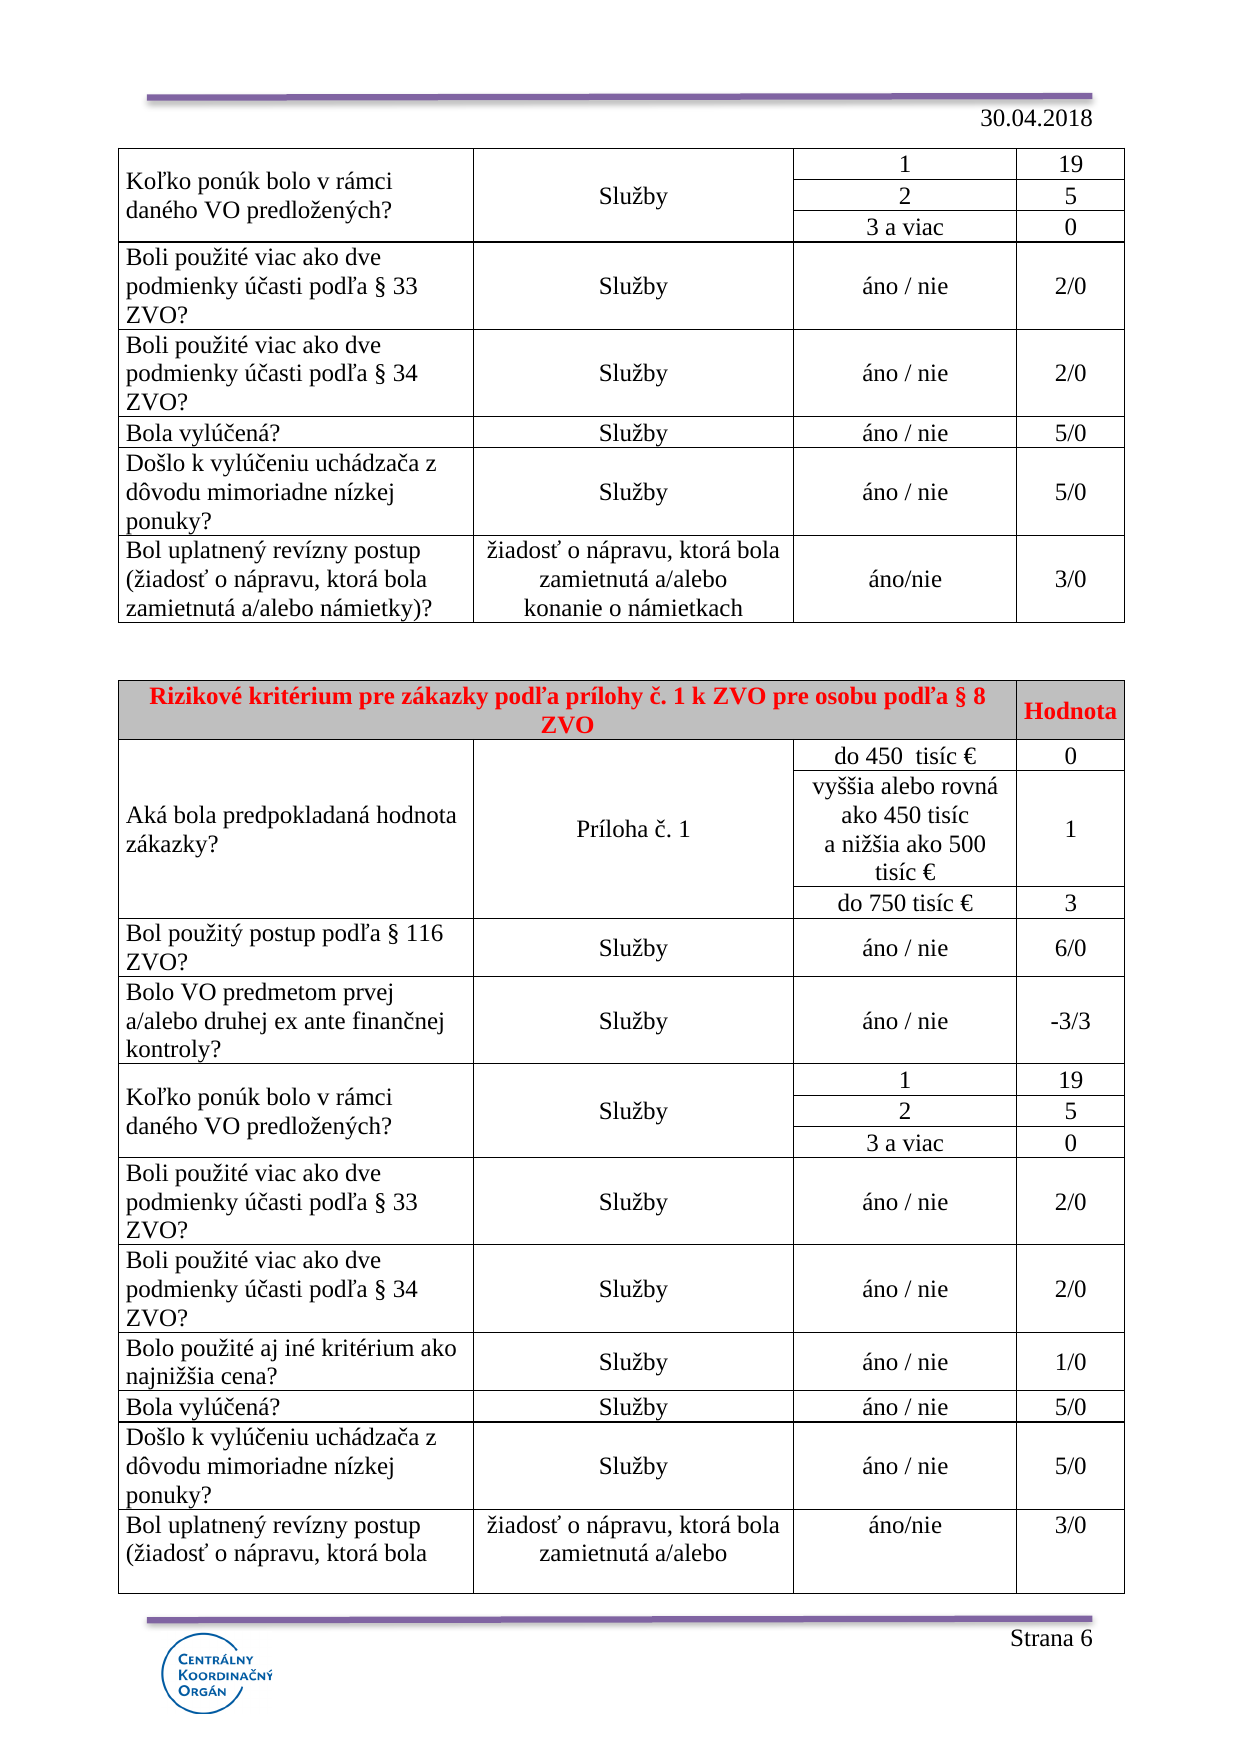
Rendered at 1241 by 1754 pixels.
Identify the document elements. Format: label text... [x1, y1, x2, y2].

table_header Rizikové kritérium pre zákazky podľa prílohy č. 1 k ZVO pre osobu podľa § 8 ZVO [119, 681, 1016, 739]
table_cell 1/0 [1017, 1333, 1124, 1390]
table_cell Služby [474, 977, 793, 1063]
table_cell Bolo použité aj iné kritérium ako najnižšia cena? [119, 1333, 473, 1390]
table_cell Služby [474, 1333, 793, 1390]
table_cell áno / nie [794, 1245, 1016, 1332]
table_cell 3 [1017, 887, 1124, 917]
table_cell 19 [1017, 149, 1124, 179]
table_cell Boli použité viac ako dve podmienky účasti podľa § 33 ZVO? [119, 1158, 473, 1244]
table_cell Služby [474, 149, 793, 241]
table_cell Došlo k vylúčeniu uchádzača z dôvodu mimoriadne nízkej ponuky? [119, 448, 473, 534]
table_cell Služby [474, 1064, 793, 1157]
table_cell 2/0 [1017, 1245, 1124, 1332]
table_cell Služby [474, 1391, 793, 1421]
table_cell Boli použité viac ako dve podmienky účasti podľa § 34 ZVO? [119, 1245, 473, 1332]
table_cell áno / nie [794, 1333, 1016, 1390]
table_cell Došlo k vylúčeniu uchádzača z dôvodu mimoriadne nízkej ponuky? [119, 1423, 473, 1509]
table_cell 5/0 [1017, 1391, 1124, 1421]
table_cell 3 a viac [794, 211, 1016, 241]
table_cell 3/0 [1017, 536, 1124, 622]
table_cell áno / nie [794, 417, 1016, 447]
table_cell 0 [1017, 211, 1124, 241]
table_cell áno / nie [794, 1423, 1016, 1509]
table_cell Koľko ponúk bolo v rámci daného VO predložených? [119, 149, 473, 241]
table_cell Služby [474, 1423, 793, 1509]
table_cell Aká bola predpokladaná hodnota zákazky? [119, 740, 473, 917]
table_cell Služby [474, 1158, 793, 1244]
table_cell 5 [1017, 180, 1124, 210]
table_cell Boli použité viac ako dve podmienky účasti podľa § 33 ZVO? [119, 243, 473, 329]
table_cell 2/0 [1017, 330, 1124, 416]
table_cell Služby [474, 448, 793, 534]
table_cell áno / nie [794, 1158, 1016, 1244]
table_cell 5/0 [1017, 1423, 1124, 1509]
table_cell áno / nie [794, 977, 1016, 1063]
table_cell áno / nie [794, 448, 1016, 534]
table_cell Bola vylúčená? [119, 1391, 473, 1421]
table_cell 5/0 [1017, 417, 1124, 447]
table_cell 2 [794, 180, 1016, 210]
table_cell 1 [1017, 771, 1124, 886]
table_cell Príloha č. 1 [474, 740, 793, 917]
table_cell áno / nie [794, 243, 1016, 329]
table_cell do 450 tisíc € [794, 740, 1016, 770]
table_cell -3/3 [1017, 977, 1124, 1063]
table_cell žiadosť o nápravu, ktorá bola zamietnutá a/alebo konanie o námietkach [474, 536, 793, 622]
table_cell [474, 1510, 793, 1593]
table_cell áno / nie [794, 330, 1016, 416]
table_cell 0 [1017, 740, 1124, 770]
table_cell 0 [1017, 1127, 1124, 1157]
table_cell Služby [474, 417, 793, 447]
table_cell Bol uplatnený revízny postup (žiadosť o nápravu, ktorá bola zamietnutá a/alebo námietky)? [119, 536, 473, 622]
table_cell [119, 1510, 473, 1593]
table_cell 1 [794, 149, 1016, 179]
table_cell 1 [794, 1064, 1016, 1094]
table_cell Bol použitý postup podľa § 116 ZVO? [119, 919, 473, 976]
table_cell Služby [474, 1245, 793, 1332]
table_cell áno / nie [794, 1391, 1016, 1421]
table_cell 3/0 [1017, 1510, 1124, 1593]
table_cell áno/nie [794, 536, 1016, 622]
table_cell Bola vylúčená? [119, 417, 473, 447]
table_cell Služby [474, 243, 793, 329]
picture [159, 1631, 272, 1713]
table_cell vyššia alebo rovná ako 450 tisíc a nižšia ako 500 tisíc € [794, 771, 1016, 886]
table_header Hodnota [1017, 681, 1124, 739]
table_cell Služby [474, 330, 793, 416]
table_cell 5/0 [1017, 448, 1124, 534]
table_cell 3 a viac [794, 1127, 1016, 1157]
table_cell Boli použité viac ako dve podmienky účasti podľa § 34 ZVO? [119, 330, 473, 416]
table_cell do 750 tisíc € [794, 887, 1016, 917]
table_cell Služby [474, 919, 793, 976]
table_cell 2 [794, 1096, 1016, 1126]
table_cell Bolo VO predmetom prvej a/alebo druhej ex ante finančnej kontroly? [119, 977, 473, 1063]
table_cell 2/0 [1017, 243, 1124, 329]
table_cell áno/nie [794, 1510, 1016, 1593]
table_cell Koľko ponúk bolo v rámci daného VO predložených? [119, 1064, 473, 1157]
table_cell 6/0 [1017, 919, 1124, 976]
table_cell 19 [1017, 1064, 1124, 1094]
table_cell 2/0 [1017, 1158, 1124, 1244]
table_cell áno / nie [794, 919, 1016, 976]
table_cell 5 [1017, 1096, 1124, 1126]
